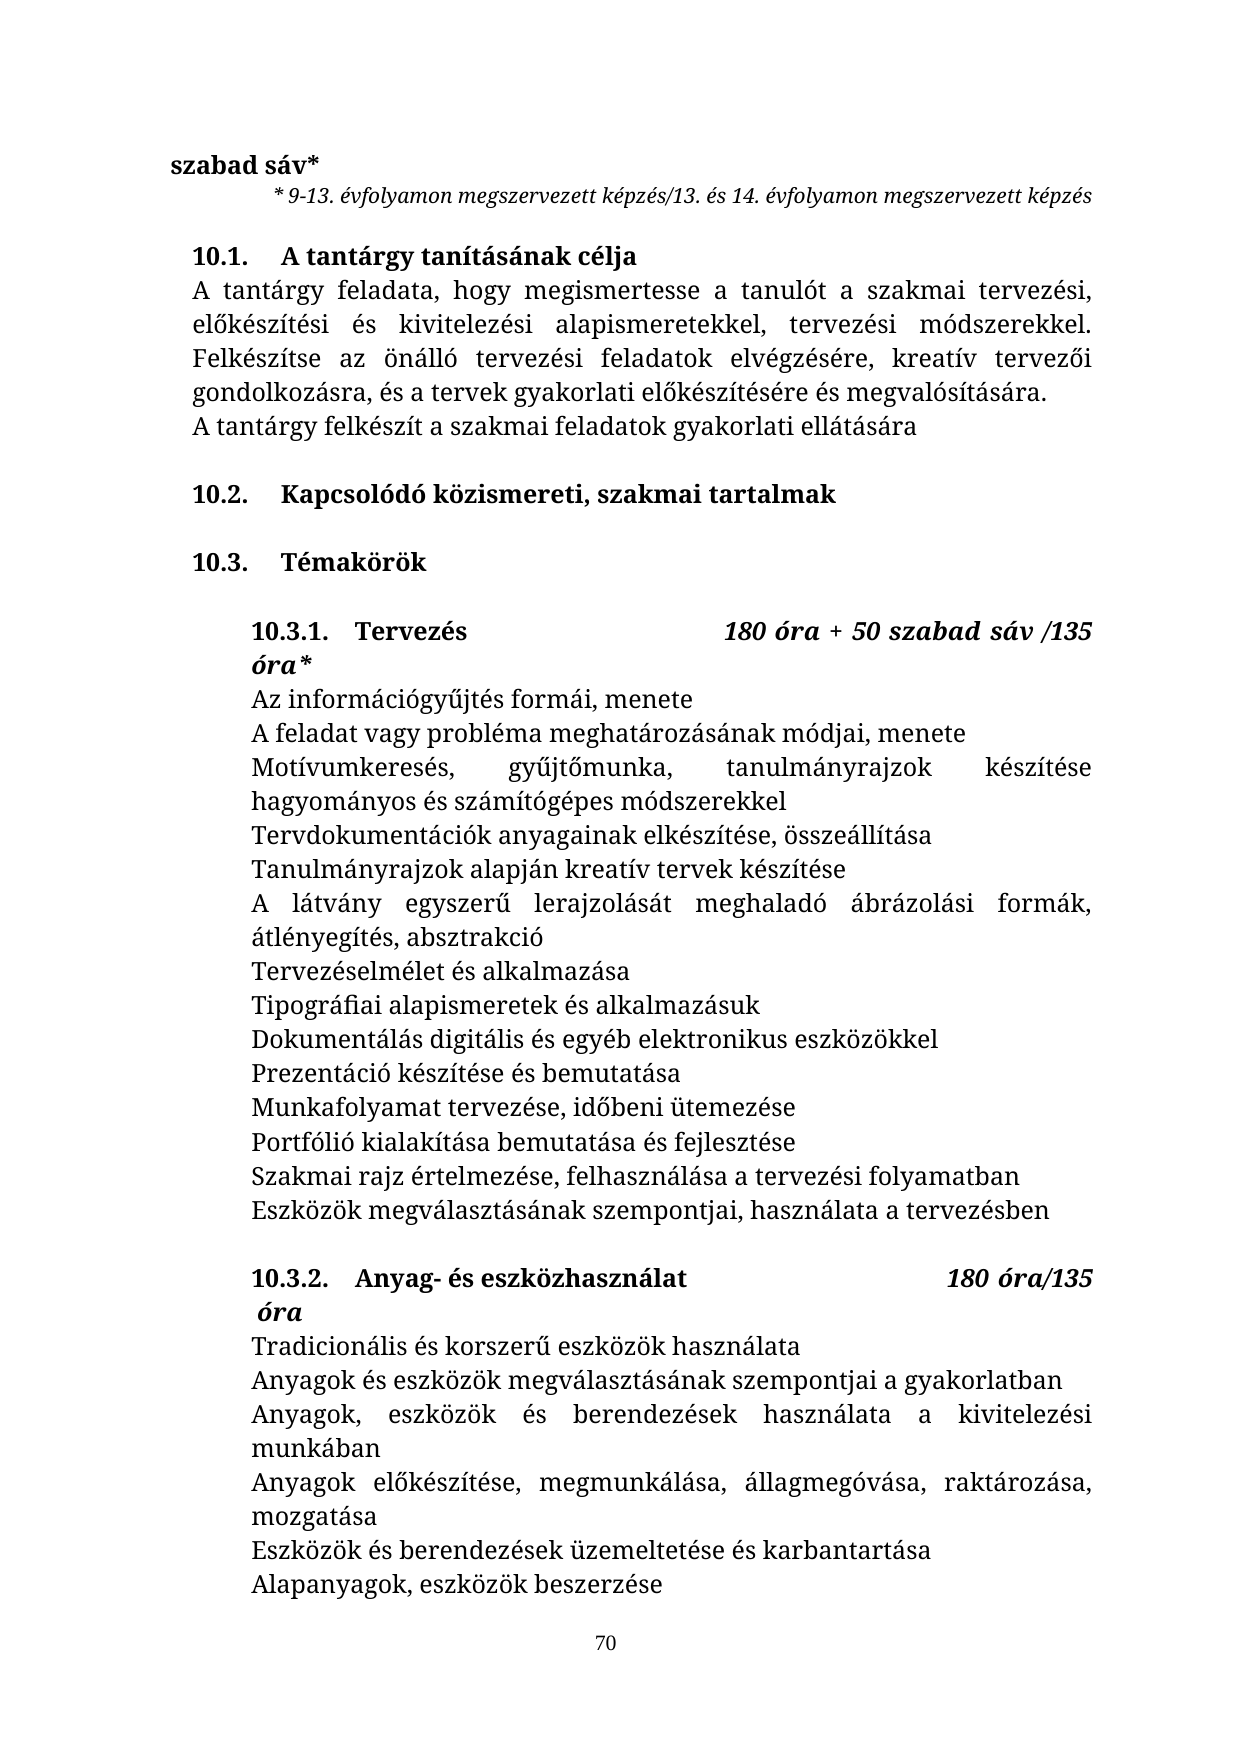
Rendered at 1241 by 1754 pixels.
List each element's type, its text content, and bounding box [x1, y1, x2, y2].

text Szakmai rajz értelmezése, felhasználása a tervezési folyamatban [251, 1158, 1093, 1192]
text Tanulmányrajzok alapján kreatív tervek készítése [251, 852, 1093, 886]
list Tervezés 180 óra + 50 szabad sáv /135 óra* [251, 613, 1093, 681]
text Tervdokumentációk anyagainak elkészítése, összeállítása [251, 818, 1093, 852]
text Anyagok, eszközök és berendezések használata a kivitelezési munkában [251, 1397, 1093, 1465]
text Tipográfiai alapismeretek és alkalmazásuk [251, 988, 1093, 1022]
text Tervezéselmélet és alkalmazása [251, 954, 1093, 988]
text Eszközök megválasztásának szempontjai, használata a tervezésben [251, 1192, 1093, 1226]
list Kapcsolódó közismereti, szakmai tartalmak [192, 477, 1093, 511]
list Témakörök [192, 545, 1093, 579]
text Tradicionális és korszerű eszközök használata [251, 1328, 1093, 1363]
text Munkafolyamat tervezése, időbeni ütemezése [251, 1090, 1093, 1124]
list Anyag- és eszközhasználat 180 óra/135 óra [251, 1260, 1093, 1328]
text Alapanyagok, eszközök beszerzése [251, 1567, 1093, 1601]
text A feladat vagy probléma meghatározásának módjai, menete [251, 715, 1093, 749]
list A tantárgy tanításának célja [192, 238, 1093, 273]
text Az információgyűjtés formái, menete [251, 681, 1093, 715]
text Dokumentálás digitális és egyéb elektronikus eszközökkel [251, 1022, 1093, 1056]
text Eszközök és berendezések üzemeltetése és karbantartása [251, 1533, 1093, 1567]
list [133, 148, 1093, 182]
text A látvány egyszerű lerajzolását meghaladó ábrázolási formák, átlényegítés, absztrakció [251, 886, 1093, 954]
text Anyagok és eszközök megválasztásának szempontjai a gyakorlatban [251, 1363, 1093, 1397]
text Motívumkeresés, gyűjtőmunka, tanulmányrajzok készítése hagyományos és számítógépes módszerekkel [251, 749, 1093, 818]
text Anyagok előkészítése, megmunkálása, állagmegóvása, raktározása, mozgatása [251, 1465, 1093, 1533]
text Prezentáció készítése és bemutatása [251, 1056, 1093, 1090]
text * 9-13. évfolyamon megszervezett képzés/13. és 14. évfolyamon megszervezett képzés [192, 182, 1093, 210]
text Portfólió kialakítása bemutatása és fejlesztése [251, 1124, 1093, 1158]
text A tantárgy felkészít a szakmai feladatok gyakorlati ellátására [192, 409, 1093, 443]
text A tantárgy feladata, hogy megismertesse a tanulót a szakmai tervezési, előkészítési és kivitelezési alapismeretekkel, tervezési módszerekkel. Felkészítse az önálló tervezési feladatok elvégzésére, kreatív tervezői gondolkozásra, és a tervek gyakorlati előkészítésére és megvalósítására. [192, 273, 1093, 409]
